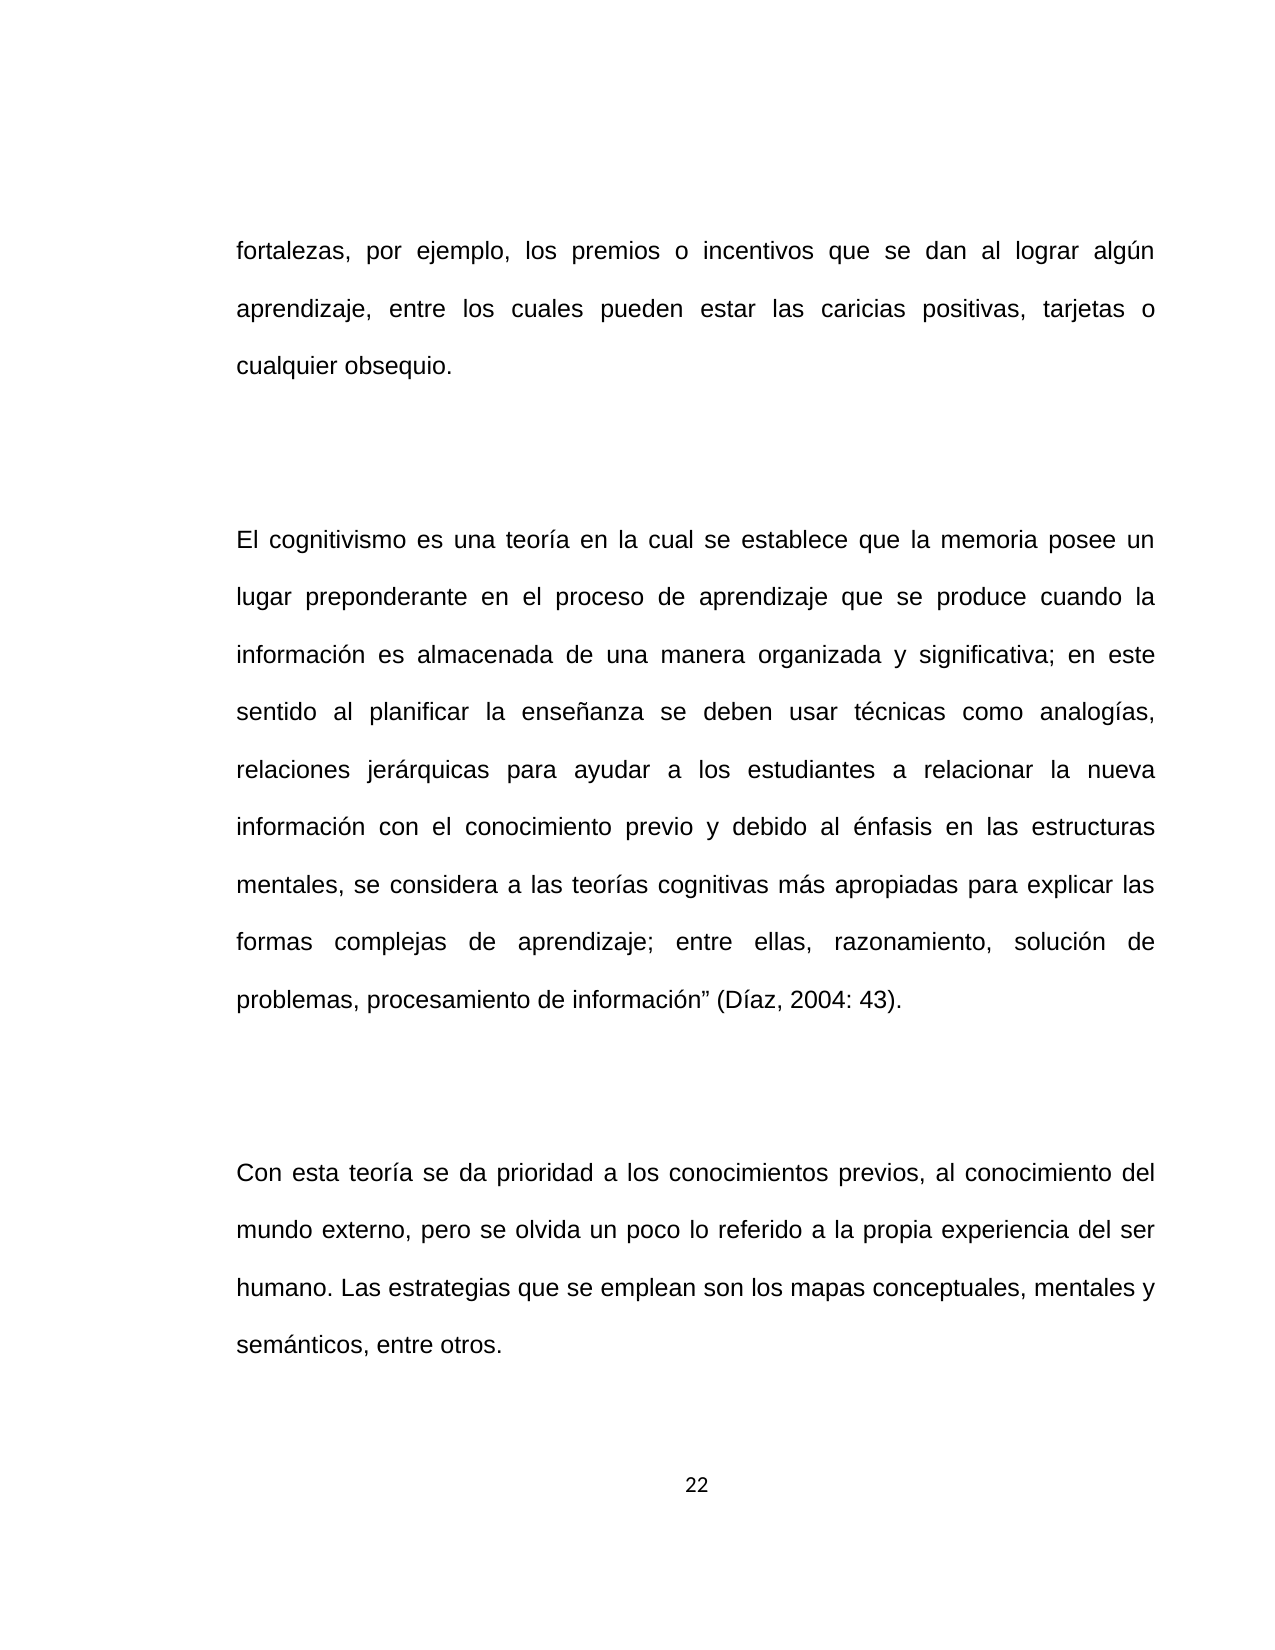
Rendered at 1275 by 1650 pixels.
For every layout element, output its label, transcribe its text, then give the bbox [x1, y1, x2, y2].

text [236, 236, 1157, 380]
text Con esta teoría se da prioridad a los conocimientos previos, al conocimiento del mundo externo, pero se olvida un poco lo referido a la propia experiencia del ser humano. Las estrategias que se emplean son los mapas conceptuales, mentales y semánticos, entre otros. [236, 1158, 1157, 1359]
text El cognitivismo es una teoría en la cual se establece que la memoria posee un lugar preponderante en el proceso de aprendizaje que se produce cuando la información es almacenada de una manera organizada y significativa; en este sentido al planificar la enseñanza se deben usar técnicas como analogías, relaciones jerárquicas para ayudar a los estudiantes a relacionar la nueva información con el conocimiento previo y debido al énfasis en las estructuras mentales, se considera a las teorías cognitivas más apropiadas para explicar las formas complejas de aprendizaje; entre ellas, razonamiento, solución de problemas, procesamiento de información” (Díaz, 2004: 43). [236, 524, 1157, 1013]
